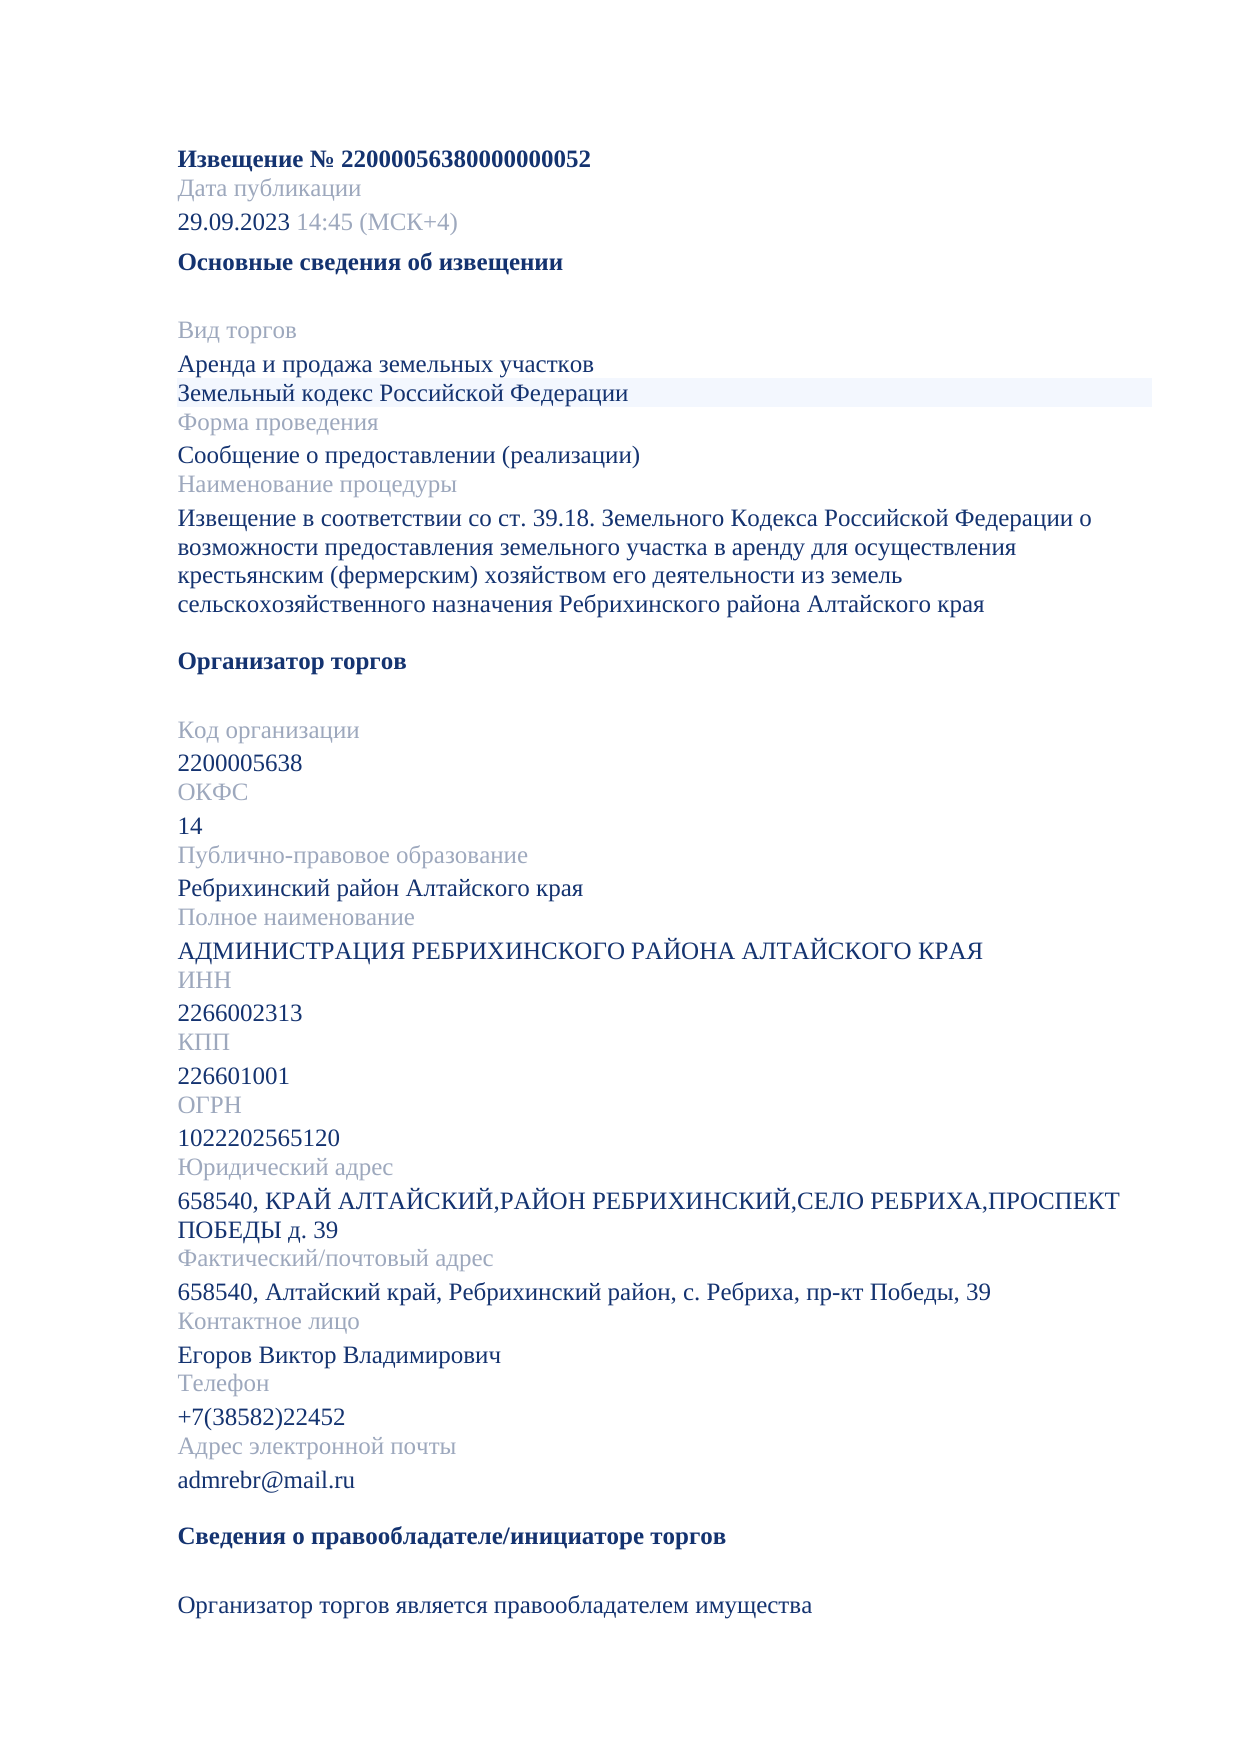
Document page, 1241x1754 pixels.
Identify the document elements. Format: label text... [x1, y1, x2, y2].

text Контактное лицо [177, 1306, 1152, 1335]
text 2200005638 [177, 748, 1152, 777]
text 2266002313 [177, 998, 1152, 1027]
text admrebr@mail.ru [177, 1465, 1152, 1493]
text 29.09.2023 14:45 (МСК+4) [177, 207, 1152, 236]
text 226601001 [177, 1061, 1152, 1090]
text ОГРН [177, 1090, 1152, 1118]
text Публично-правовое образование [177, 840, 1152, 868]
text ИНН [177, 965, 1152, 993]
text Адрес электронной почты [177, 1431, 1152, 1460]
text Извещение в соответствии со ст. 39.18. Земельного Кодекса Российской Федерации о возможности предоставления земельного участка в аренду для осуществления крестьянским (фермерским) хозяйством его деятельности из земель сельскохозяйственного назначения Ребрихинского района Алтайского края [177, 503, 1152, 618]
text Фактический/почтовый адрес [177, 1243, 1152, 1272]
text ОКФС [177, 777, 1152, 806]
text АДМИНИСТРАЦИЯ РЕБРИХИНСКОГО РАЙОНА АЛТАЙСКОГО КРАЯ [177, 936, 1152, 965]
text КПП [177, 1027, 1152, 1056]
text Ребрихинский район Алтайского края [177, 873, 1152, 902]
text Дата публикации [177, 173, 1152, 202]
text Форма проведения [177, 407, 1152, 436]
text Организатор торгов [177, 635, 1152, 675]
text Аренда и продажа земельных участков [177, 349, 1152, 378]
text 658540, КРАЙ АЛТАЙСКИЙ,РАЙОН РЕБРИХИНСКИЙ,СЕЛО РЕБРИХА,ПРОСПЕКТ ПОБЕДЫ д. 39 [177, 1186, 1152, 1243]
text Сведения о правообладателе/инициаторе торгов [177, 1510, 1152, 1550]
text Земельный кодекс Российской Федерации [177, 378, 1152, 407]
text 14 [177, 811, 1152, 840]
text Телефон [177, 1368, 1152, 1397]
text 1022202565120 [177, 1123, 1152, 1152]
text +7(38582)22452 [177, 1402, 1152, 1431]
text Вид торгов [177, 316, 1152, 344]
text Извещение № 22000056380000000052 [177, 118, 1122, 173]
text Юридический адрес [177, 1152, 1152, 1181]
text Код организации [177, 715, 1152, 743]
text 658540, Алтайский край, Ребрихинский район, с. Ребриха, пр-кт Победы, 39 [177, 1277, 1152, 1306]
text Основные сведения об извещении [177, 236, 1152, 276]
text Сообщение о предоставлении (реализации) [177, 441, 1152, 469]
text Егоров Виктор Владимирович [177, 1340, 1152, 1368]
text Полное наименование [177, 902, 1152, 931]
text Организатор торгов является правообладателем имущества [177, 1590, 1152, 1619]
text Наименование процедуры [177, 469, 1152, 498]
